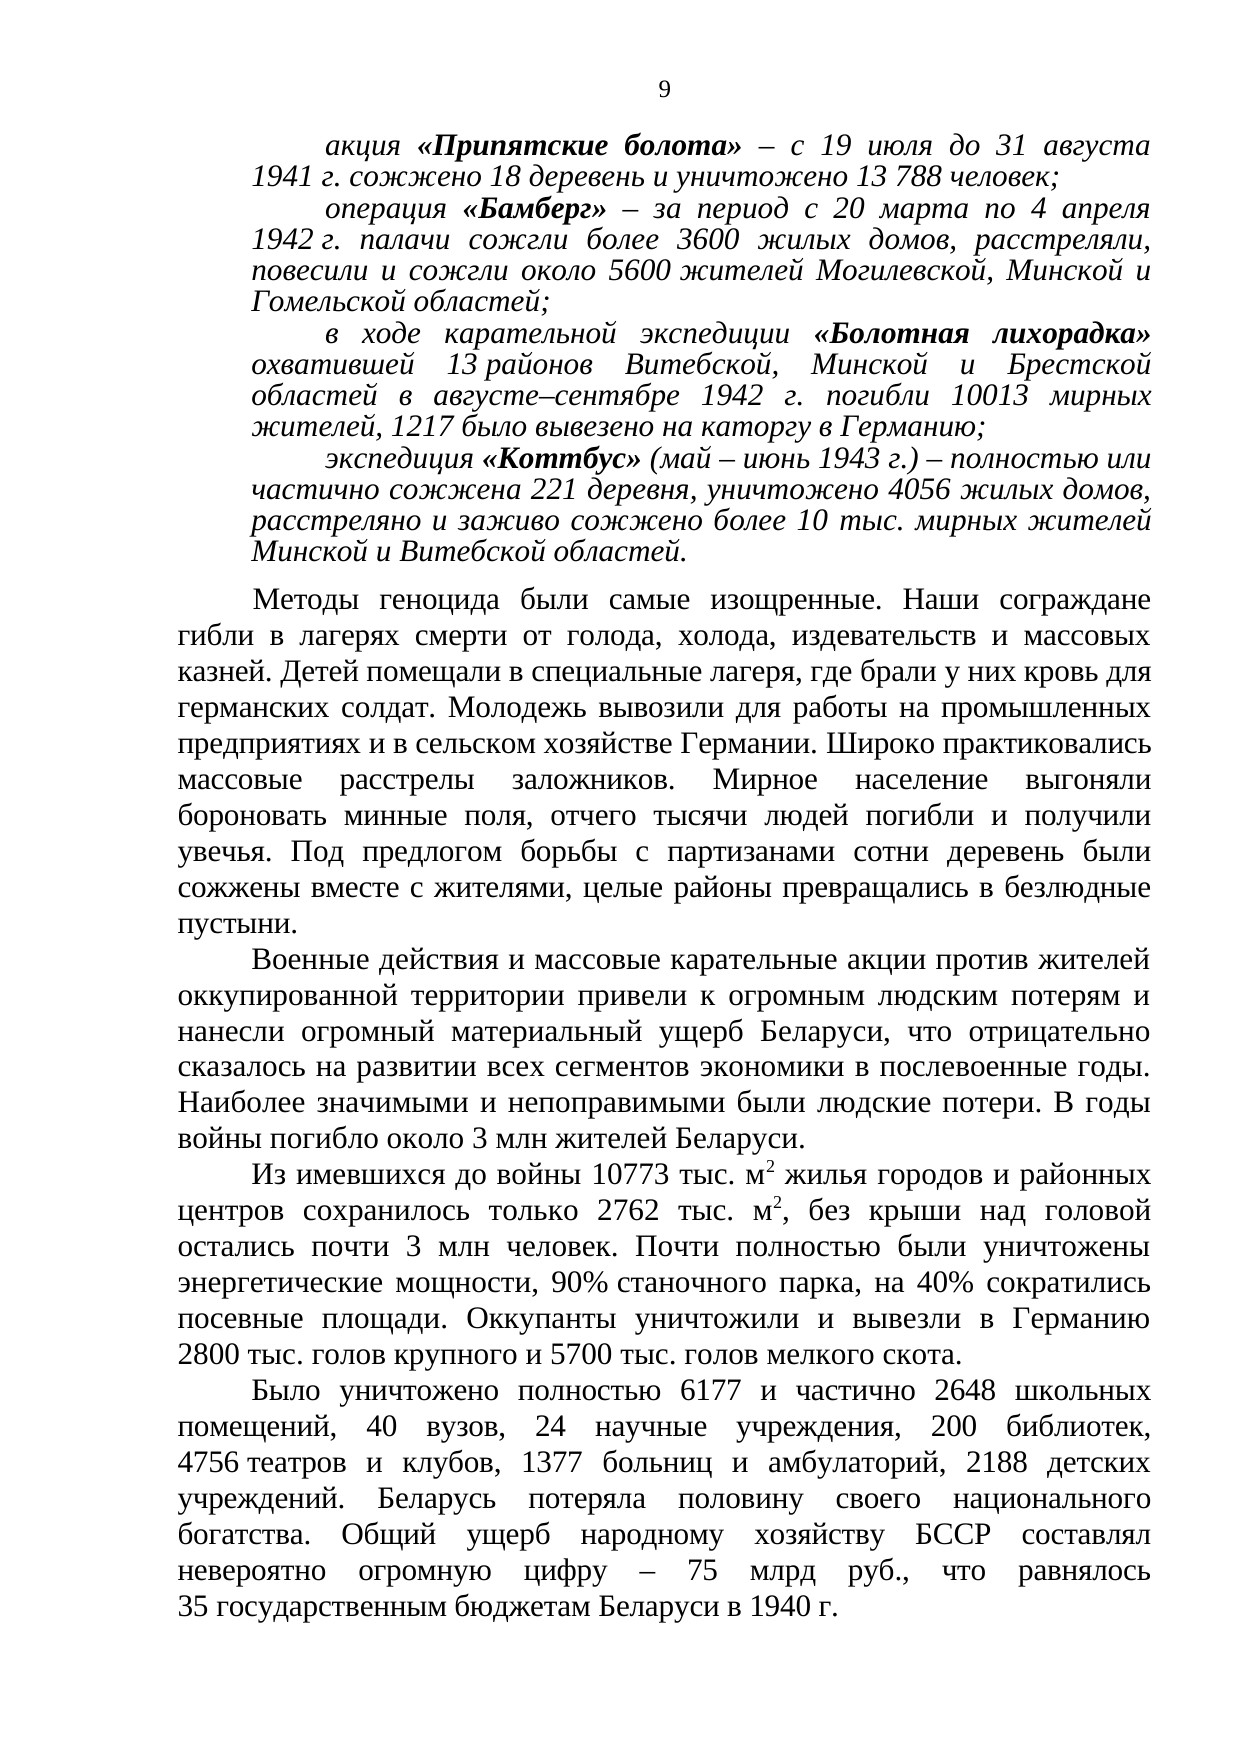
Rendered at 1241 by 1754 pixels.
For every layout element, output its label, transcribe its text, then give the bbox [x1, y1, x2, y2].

text Военные действия и массовые карательные акции против жителей оккупированной территории привели к огромным людским потерям и нанесли огромный материальный ущерб Беларуси, что отрицательно сказалось на развитии всех сегментов экономики в послевоенные годы. Наиболее значимыми и непоправимыми были людские потери. В годы войны погибло около 3 млн жителей Беларуси. [177, 940, 1152, 1156]
text Из имевшихся до войны 10773 тыс. м2 жилья городов и районных центров сохранилось только 2762 тыс. м2, без крыши над головой остались почти 3 млн человек. Почти полностью были уничтожены энергетические мощности, 90% станочного парка, на 40% сократились посевные площади. Оккупанты уничтожили и вывезли в Германию 2800 тыс. голов крупного и 5700 тыс. голов мелкого скота. [177, 1156, 1152, 1371]
text операция «Бамберг» – за период с 20 марта по 4 апреля 1942 г. палачи сожгли более 3600 жилых домов, расстреляли, повесили и сожгли около 5600 жителей Могилевской, Минской и Гомельской областей; [251, 193, 1152, 318]
text Было уничтожено полностью 6177 и частично 2648 школьных помещений, 40 вузов, 24 научные учреждения, 200 библиотек, 4756 театров и клубов, 1377 больниц и амбулаторий, 2188 детских учреждений. Беларусь потеряла половину своего национального богатства. Общий ущерб народному хозяйству БССР составлял невероятно огромную цифру – 75 млрд руб., что равнялось 35 государственным бюджетам Беларуси в 1940 г. [177, 1371, 1152, 1623]
text Методы геноцида были самые изощренные. Наши сограждане гибли в лагерях смерти от голода, холода, издевательств и массовых казней. Детей помещали в специальные лагеря, где брали у них кровь для германских солдат. Молодежь вывозили для работы на промышленных предприятиях и в сельском хозяйстве Германии. Широко практиковались массовые расстрелы заложников. Мирное население выгоняли бороновать минные поля, отчего тысячи людей погибли и получили увечья. Под предлогом борьбы с партизанами сотни деревень были сожжены вместе с жителями, целые районы превращались в безлюдные пустыни. [177, 581, 1152, 940]
text акция «Припятские болота» – с 19 июля до 31 августа 1941 г. сожжено 18 деревень и уничтожено 13 788 человек; [251, 131, 1152, 193]
text экспедиция «Коттбус» (май – июнь 1943 г.) – полностью или частично сожжена 221 деревня, уничтожено 4056 жилых домов, расстреляно и заживо сожжено более 10 тыс. мирных жителей Минской и Витебской областей. [251, 443, 1152, 568]
text в ходе карательной экспедиции «Болотная лихорадка» охватившей 13 районов Витебской, Минской и Брестской областей в августе–сентябре 1942 г. погибли 10013 мирных жителей, 1217 было вывезено на каторгу в Германию; [251, 318, 1152, 443]
